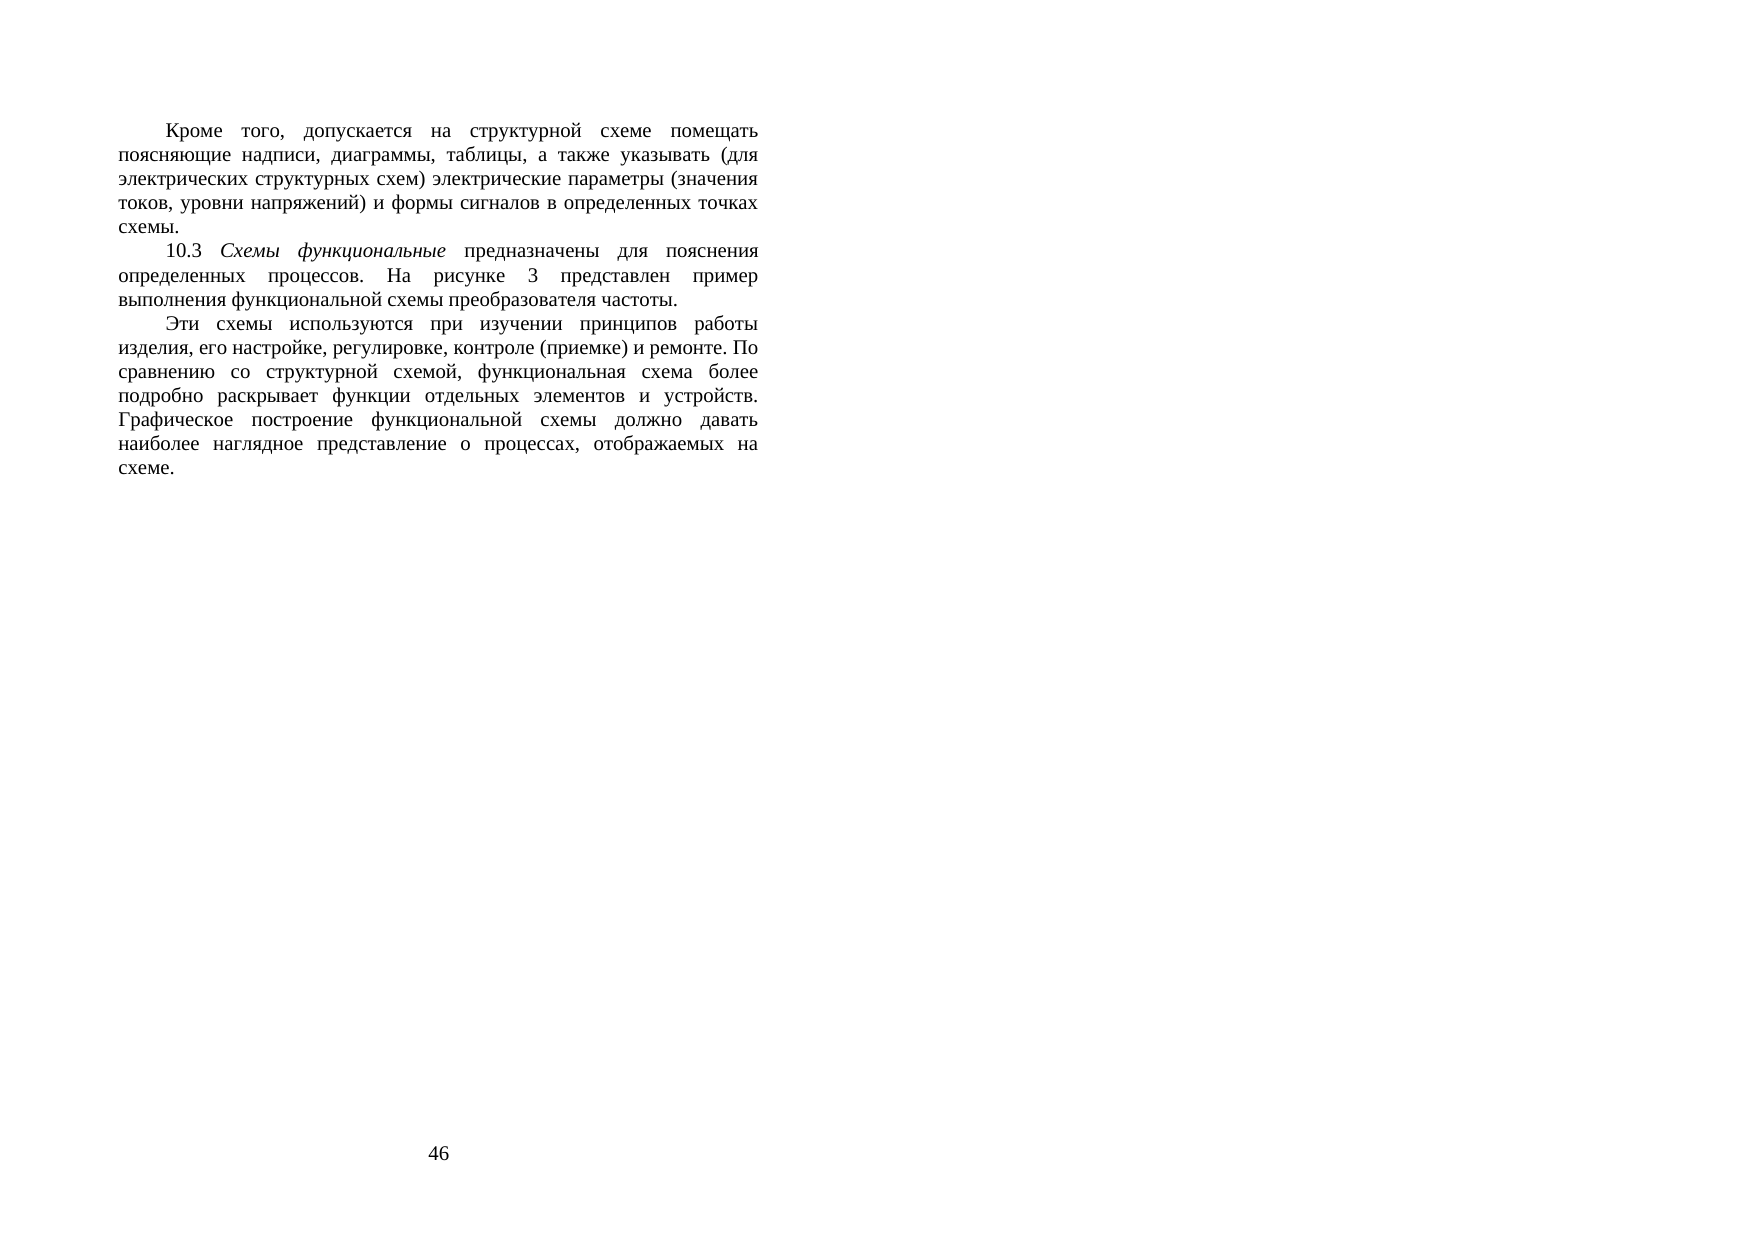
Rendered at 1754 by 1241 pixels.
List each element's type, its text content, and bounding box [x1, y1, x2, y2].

text Кроме того, допускается на структурной схеме помещать поясняющие надписи, диаграммы, таблицы, а также указывать (для электрических структурных схем) электрические параметры (значения токов, уровни напряжений) и формы сигналов в определенных точках схемы. [118, 118, 759, 238]
text 10.3 Схемы функциональные предназначены для пояснения определенных процессов. На рисунке 3 представлен пример выполнения функциональной схемы преобразователя частоты. [118, 238, 759, 311]
text Эти схемы используются при изучении принципов работы изделия, его настройке, регулировке, контроле (приемке) и ремонте. По сравнению со структурной схемой, функциональная схема более подробно раскрывает функции отдельных элементов и устройств. Графическое построение функциональной схемы должно давать наиболее наглядное представление о процессах, отображаемых на схеме. [118, 311, 759, 479]
